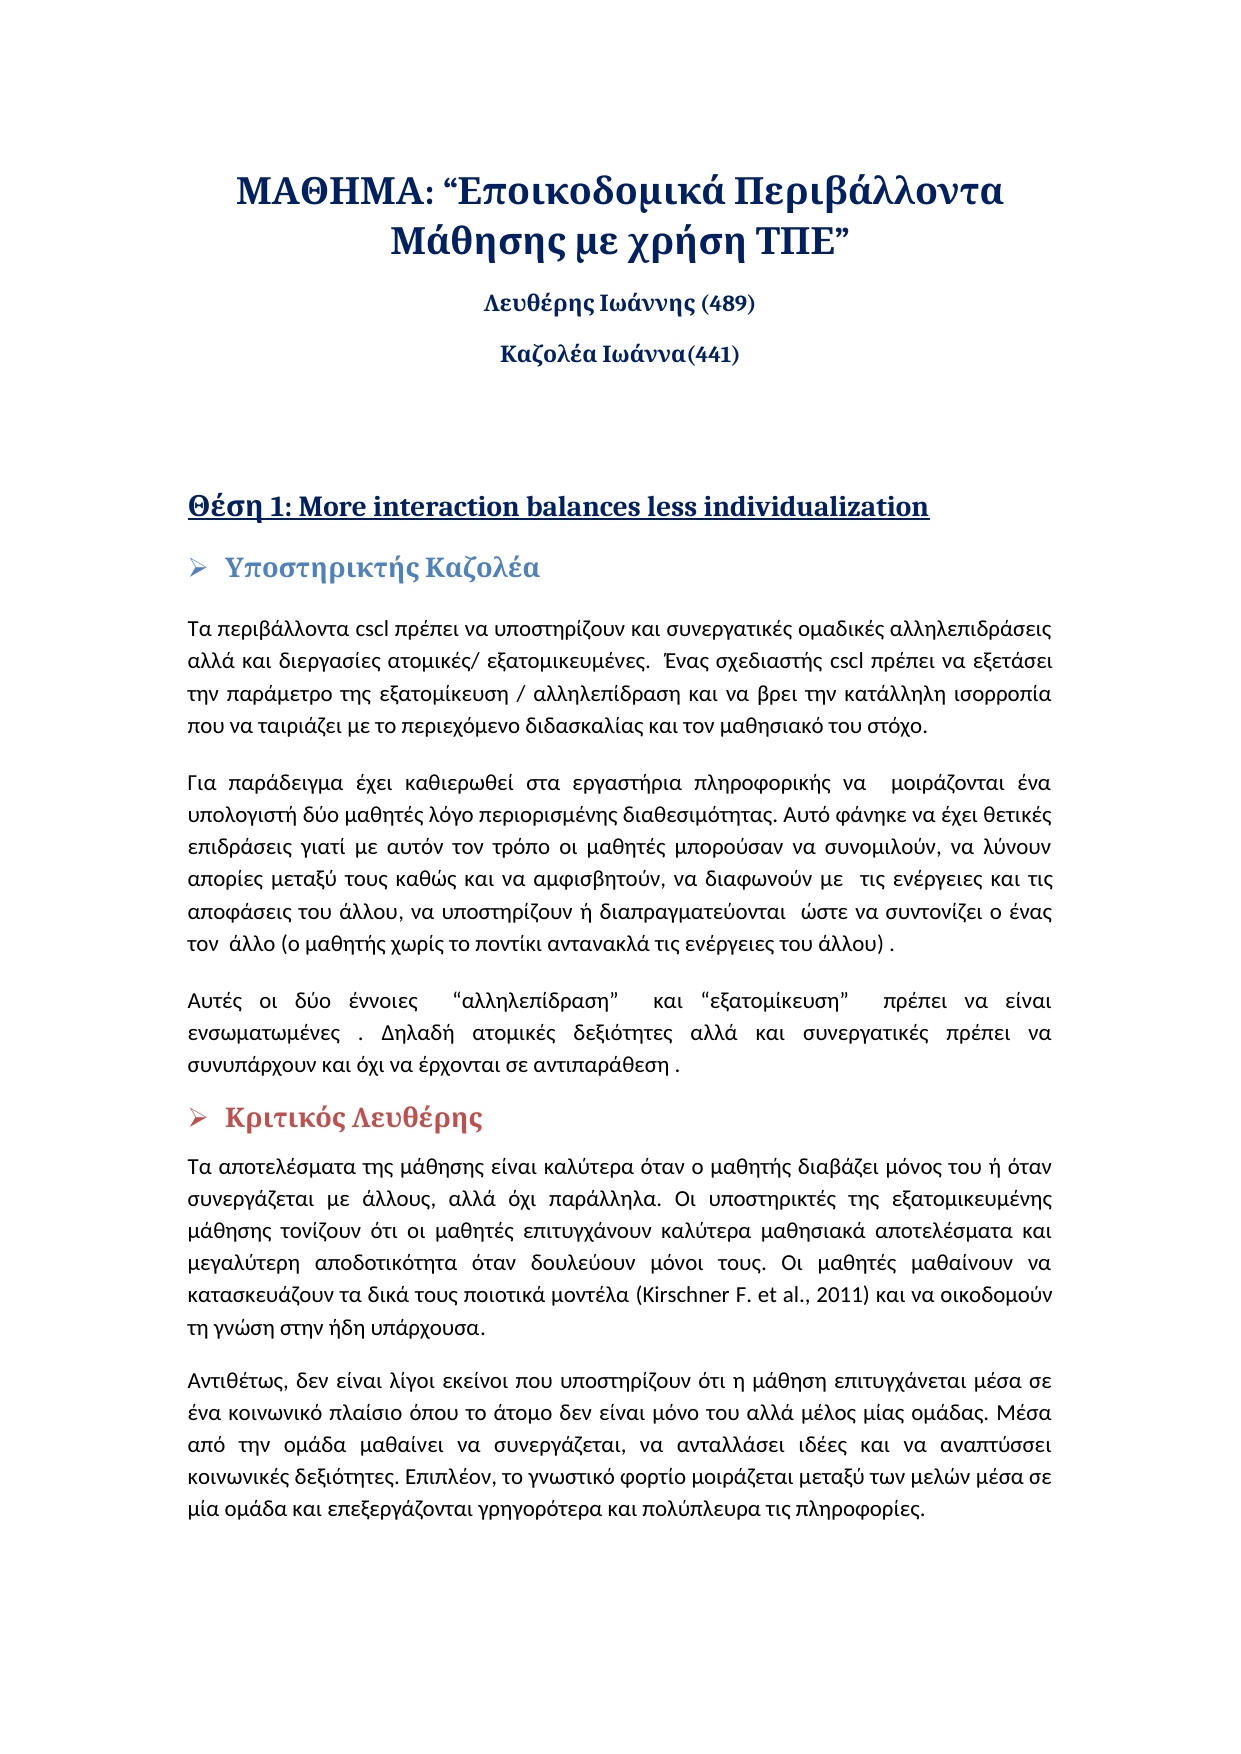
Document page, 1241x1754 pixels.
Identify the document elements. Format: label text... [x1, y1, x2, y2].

subtitle Καζολέα Ιωάννα(441) [187, 342, 1053, 368]
text Αντιθέτως, δεν είναι λίγοι εκείνοι που υποστηρίζουν ότι η μάθηση επιτυγχάνεται μέσα σε ένα κοινωνικό πλαίσιο όπου το άτομο δεν είναι μόνο του αλλά μέλος μίας ομάδας. Μέσα από την ομάδα μαθαίνει να συνεργάζεται, να ανταλλάσει ιδέες και να αναπτύσσει κοινωνικές δεξιότητες. Επιπλέον, το γνωστικό φορτίο μοιράζεται μεταξύ των μελών μέσα σε μία ομάδα και επεξεργάζονται γρηγορότερα και πολύπλευρα τις πληροφορίες. [187, 1366, 1053, 1522]
text Τα αποτελέσματα της μάθησης είναι καλύτερα όταν ο μαθητής διαβάζει μόνος του ή όταν συνεργάζεται με άλλους, αλλά όχι παράλληλα. Οι υποστηρικτές της εξατομικευμένης μάθησης τονίζουν ότι οι μαθητές επιτυγχάνουν καλύτερα μαθησιακά αποτελέσματα και μεγαλύτερη αποδοτικότητα όταν δουλεύουν μόνοι τους. Οι μαθητές μαθαίνουν να κατασκευάζουν τα δικά τους ποιοτικά μοντέλα (Kirschner F. et al., 2011) και να οικοδομούν τη γνώση στην ήδη υπάρχουσα. [187, 1152, 1053, 1341]
text Για παράδειγμα έχει καθιερωθεί στα εργαστήρια πληροφορικής να μοιράζονται ένα υπολογιστή δύο μαθητές λόγο περιορισμένης διαθεσιμότητας. Αυτό φάνηκε να έχει θετικές επιδράσεις γιατί με αυτόν τον τρόπο οι μαθητές μπορούσαν να συνομιλούν, να λύνουν απορίες μεταξύ τους καθώς και να αμφισβητούν, να διαφωνούν με τις ενέργειες και τις αποφάσεις του άλλου, να υποστηρίζουν ή διαπραγματεύονται ώστε να συντονίζει ο ένας τον άλλο (ο μαθητής χωρίς το ποντίκι αντανακλά τις ενέργειες του άλλου) . [187, 768, 1053, 957]
subtitle Υποστηρικτής Καζολέα [187, 553, 1053, 585]
subtitle Κριτικός Λευθέρης [187, 1103, 1053, 1135]
text Τα περιβάλλοντα cscl πρέπει να υποστηρίζουν και συνεργατικές ομαδικές αλληλεπιδράσεις αλλά και διεργασίες ατομικές/ εξατομικευμένες. Ένας σχεδιαστής cscl πρέπει να εξετάσει την παράμετρο της εξατομίκευση / αλληλεπίδραση και να βρει την κατάλληλη ισορροπία που να ταιριάζει με το περιεχόμενο διδασκαλίας και τον μαθησιακό του στόχο. [187, 614, 1053, 739]
subtitle ΜΑΘΗΜΑ: “Εποικοδομικά Περιβάλλοντα Μάθησης με χρήση ΤΠΕ” [187, 171, 1053, 263]
subtitle Θέση 1: More interaction balances less individualization [187, 490, 1053, 523]
text Αυτές οι δύο έννοιες “αλληλεπίδραση” και “εξατομίκευση” πρέπει να είναι ενσωματωμένες . Δηλαδή ατομικές δεξιότητες αλλά και συνεργατικές πρέπει να συνυπάρχουν και όχι να έρχονται σε αντιπαράθεση . [187, 986, 1053, 1078]
subtitle Λευθέρης Ιωάννης (489) [187, 291, 1053, 317]
